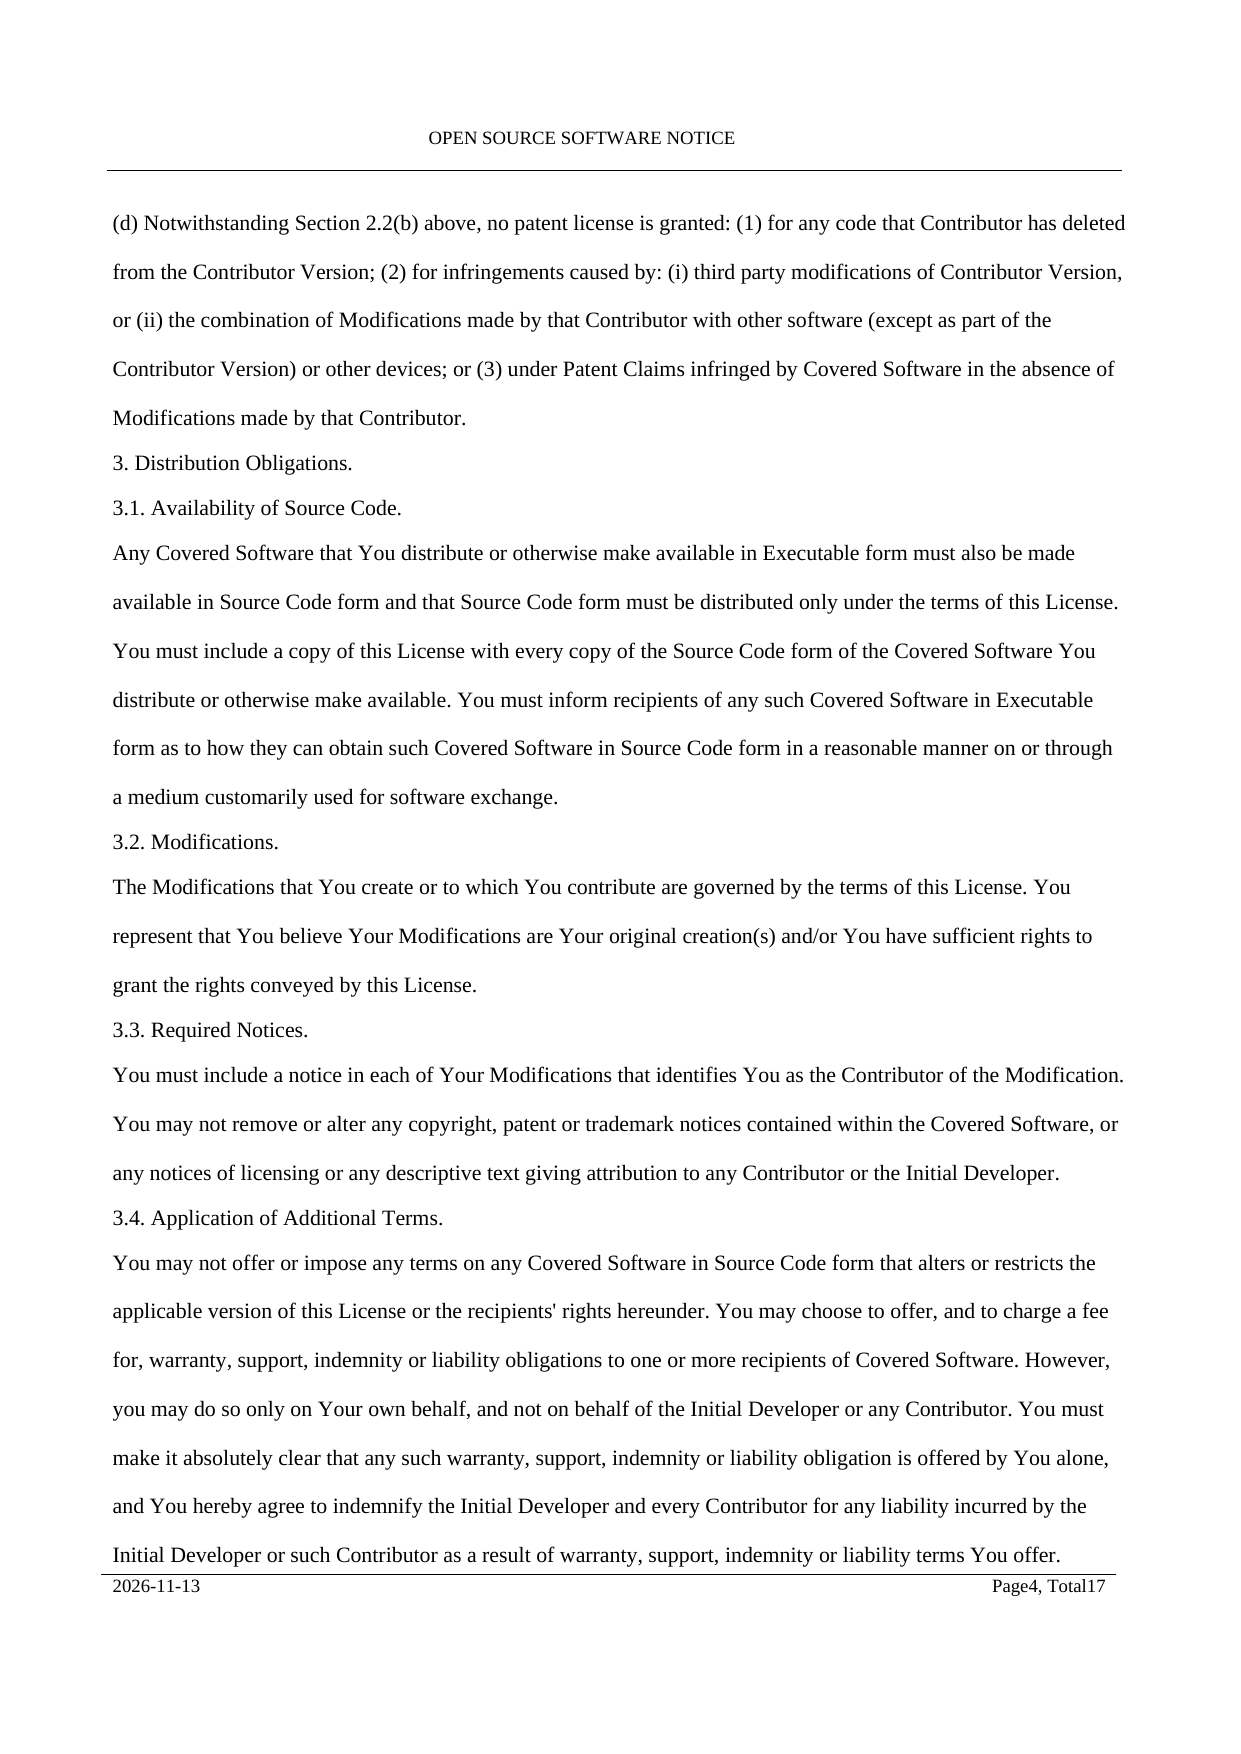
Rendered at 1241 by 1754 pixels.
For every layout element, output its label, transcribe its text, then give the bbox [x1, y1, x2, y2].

text 3. Distribution Obligations. [112, 446, 1128, 479]
text 3.2. Modifications. [112, 826, 1128, 858]
text You may not offer or impose any terms on any Covered Software in Source Code form that alters or restricts the applicable version of this License or the recipients' rights hereunder. You may choose to offer, and to charge a fee for, warranty, support, indemnity or liability obligations to one or more recipients of Covered Software. However, you may do so only on Your own behalf, and not on behalf of the Initial Developer or any Contributor. You must make it absolutely clear that any such warranty, support, indemnity or liability obligation is offered by You alone, and You hereby agree to indemnify the Initial Developer and every Contributor for any liability incurred by the Initial Developer or such Contributor as a result of warranty, support, indemnity or liability terms You offer. [112, 1246, 1128, 1571]
text 3.4. Application of Additional Terms. [112, 1201, 1128, 1233]
text The Modifications that You create or to which You contribute are governed by the terms of this License. You represent that You believe Your Modifications are Your original creation(s) and/or You have sufficient rights to grant the rights conveyed by this License. [112, 871, 1128, 1001]
text (d) Notwithstanding Section 2.2(b) above, no patent license is granted: (1) for any code that Contributor has deleted from the Contributor Version; (2) for infringements caused by: (i) third party modifications of Contributor Version, or (ii) the combination of Modifications made by that Contributor with other software (except as part of the Contributor Version) or other devices; or (3) under Patent Claims infringed by Covered Software in the absence of Modifications made by that Contributor. [112, 206, 1128, 434]
text 3.3. Required Notices. [112, 1013, 1128, 1046]
text 3.1. Availability of Source Code. [112, 492, 1128, 524]
text Any Covered Software that You distribute or otherwise make available in Executable form must also be made available in Source Code form and that Source Code form must be distributed only under the terms of this License. You must include a copy of this License with every copy of the Source Code form of the Covered Software You distribute or otherwise make available. You must inform recipients of any such Covered Software in Executable form as to how they can obtain such Covered Software in Source Code form in a reasonable manner on or through a medium customarily used for software exchange. [112, 537, 1128, 813]
text You must include a notice in each of Your Modifications that identifies You as the Contributor of the Modification. You may not remove or alter any copyright, patent or trademark notices contained within the Covered Software, or any notices of licensing or any descriptive text giving attribution to any Contributor or the Initial Developer. [112, 1058, 1128, 1188]
